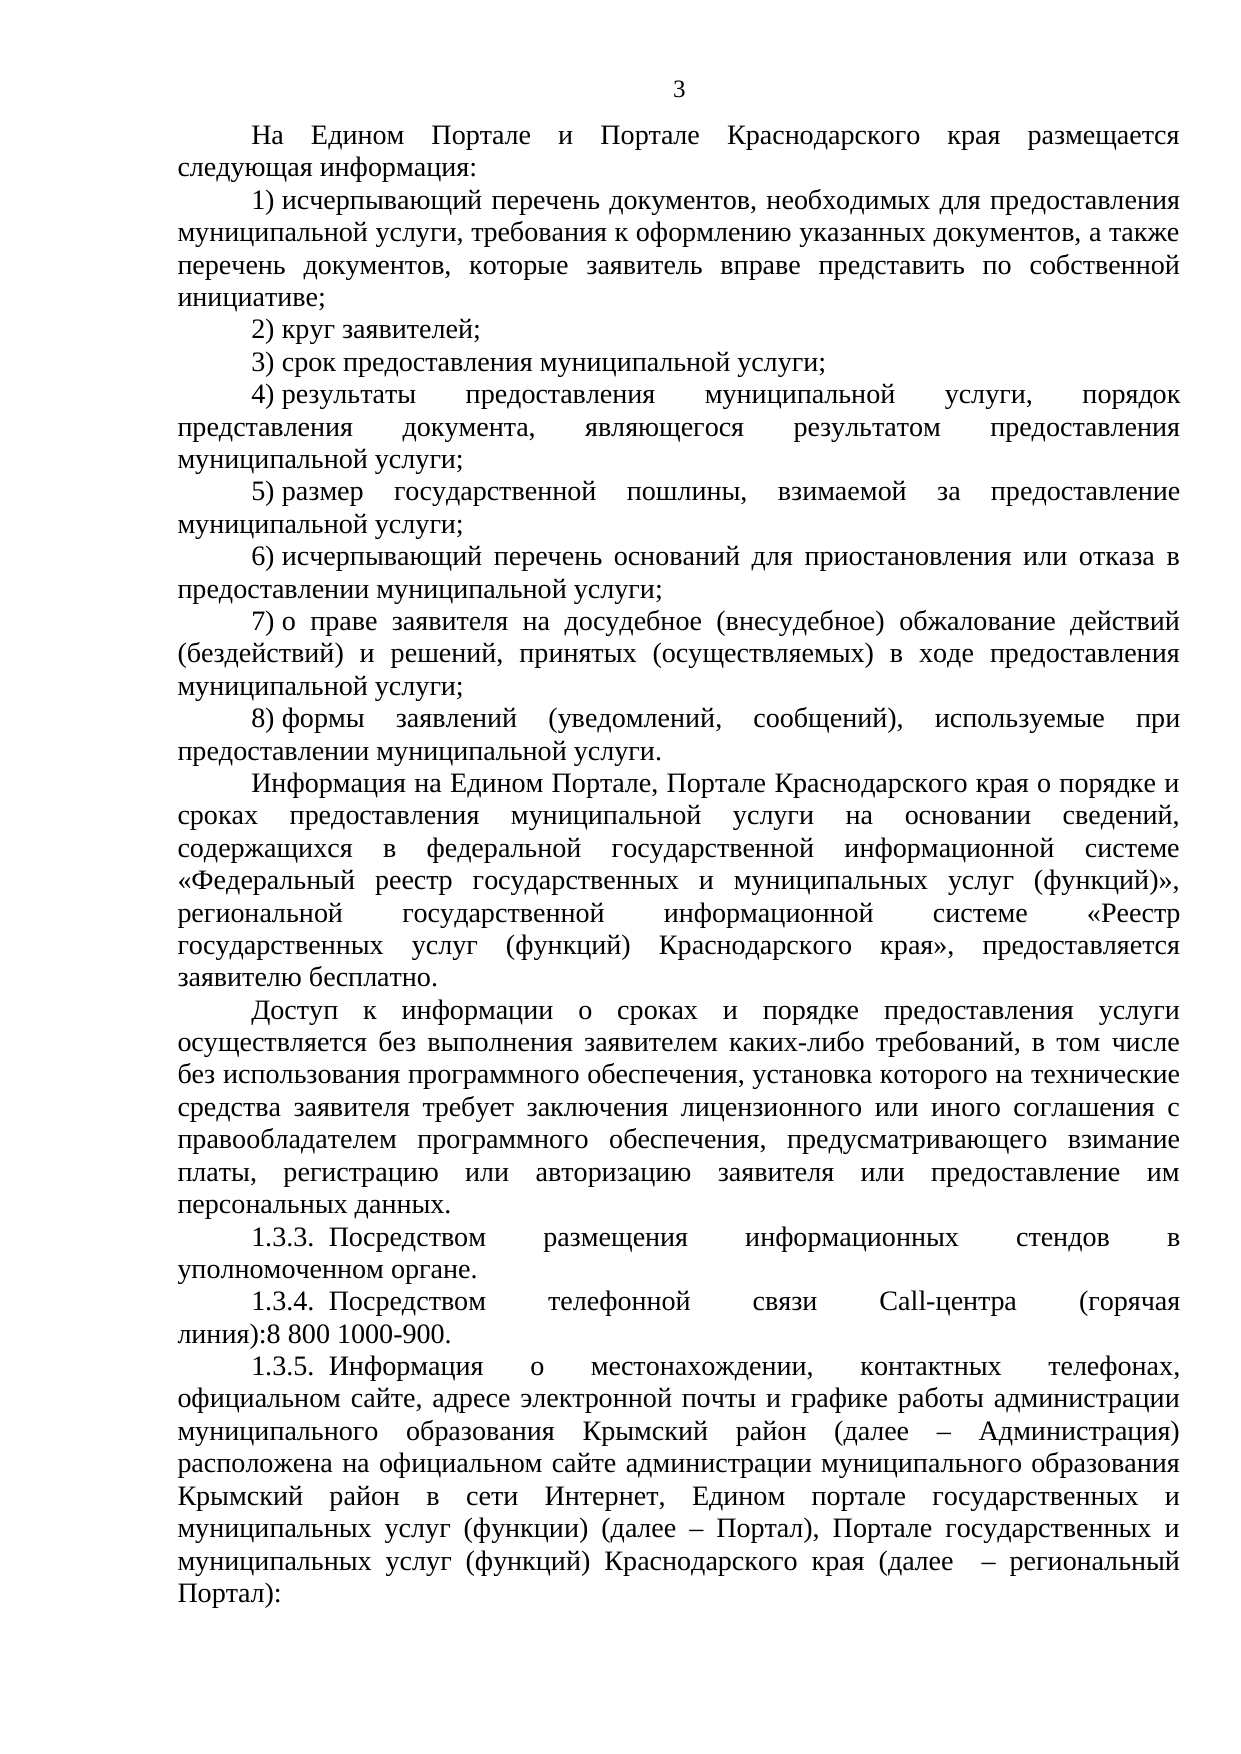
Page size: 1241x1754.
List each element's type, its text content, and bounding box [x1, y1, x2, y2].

text 3) срок предоставления муниципальной услуги; [177, 345, 1181, 377]
text 1.3.4. Посредством телефонной связи Call-центра (горячая линия):8 800 1000-900. [177, 1284, 1181, 1349]
text 5) размер государственной пошлины, взимаемой за предоставление муниципальной услуги; [177, 474, 1181, 539]
text 1.3.5. Информация о местонахождении, контактных телефонах, официальном сайте, адресе электронной почты и графике работы администрации муниципального образования Крымский район (далее – Администрация) расположена на официальном сайте администрации муниципального образования Крымский район в сети Интернет, Едином портале государственных и муниципальных услуг (функции) (далее – Портал), Портале государственных и муниципальных услуг (функций) Краснодарского края (далее – региональный Портал): [177, 1349, 1181, 1608]
text Доступ к информации о сроках и порядке предоставления услуги осуществляется без выполнения заявителем каких-либо требований, в том числе без использования программного обеспечения, установка которого на технические средства заявителя требует заключения лицензионного или иного соглашения с правообладателем программного обеспечения, предусматривающего взимание платы, регистрацию или авторизацию заявителя или предоставление им персональных данных. [177, 993, 1181, 1219]
text 7) о праве заявителя на досудебное (внесудебное) обжалование действий (бездействий) и решений, принятых (осуществляемых) в ходе предоставления муниципальной услуги; [177, 604, 1181, 701]
text 1) исчерпывающий перечень документов, необходимых для предоставления муниципальной услуги, требования к оформлению указанных документов, а также перечень документов, которые заявитель вправе представить по собственной инициативе; [177, 183, 1181, 312]
text 8) формы заявлений (уведомлений, сообщений), используемые при предоставлении муниципальной услуги. [177, 701, 1181, 766]
text 2) круг заявителей; [177, 312, 1181, 345]
text 4) результаты предоставления муниципальной услуги, порядок представления документа, являющегося результатом предоставления муниципальной услуги; [177, 377, 1181, 474]
text 1.3.3. Посредством размещения информационных стендов в уполномоченном органе. [177, 1219, 1181, 1284]
text На Едином Портале и Портале Краснодарского края размещается следующая информация: [177, 118, 1181, 183]
text 6) исчерпывающий перечень оснований для приостановления или отказа в предоставлении муниципальной услуги; [177, 539, 1181, 604]
text Информация на Едином Портале, Портале Краснодарского края о порядке и сроках предоставления муниципальной услуги на основании сведений, содержащихся в федеральной государственной информационной системе «Федеральный реестр государственных и муниципальных услуг (функций)», региональной государственной информационной системе «Реестр государственных услуг (функций) Краснодарского края», предоставляется заявителю бесплатно. [177, 766, 1181, 993]
